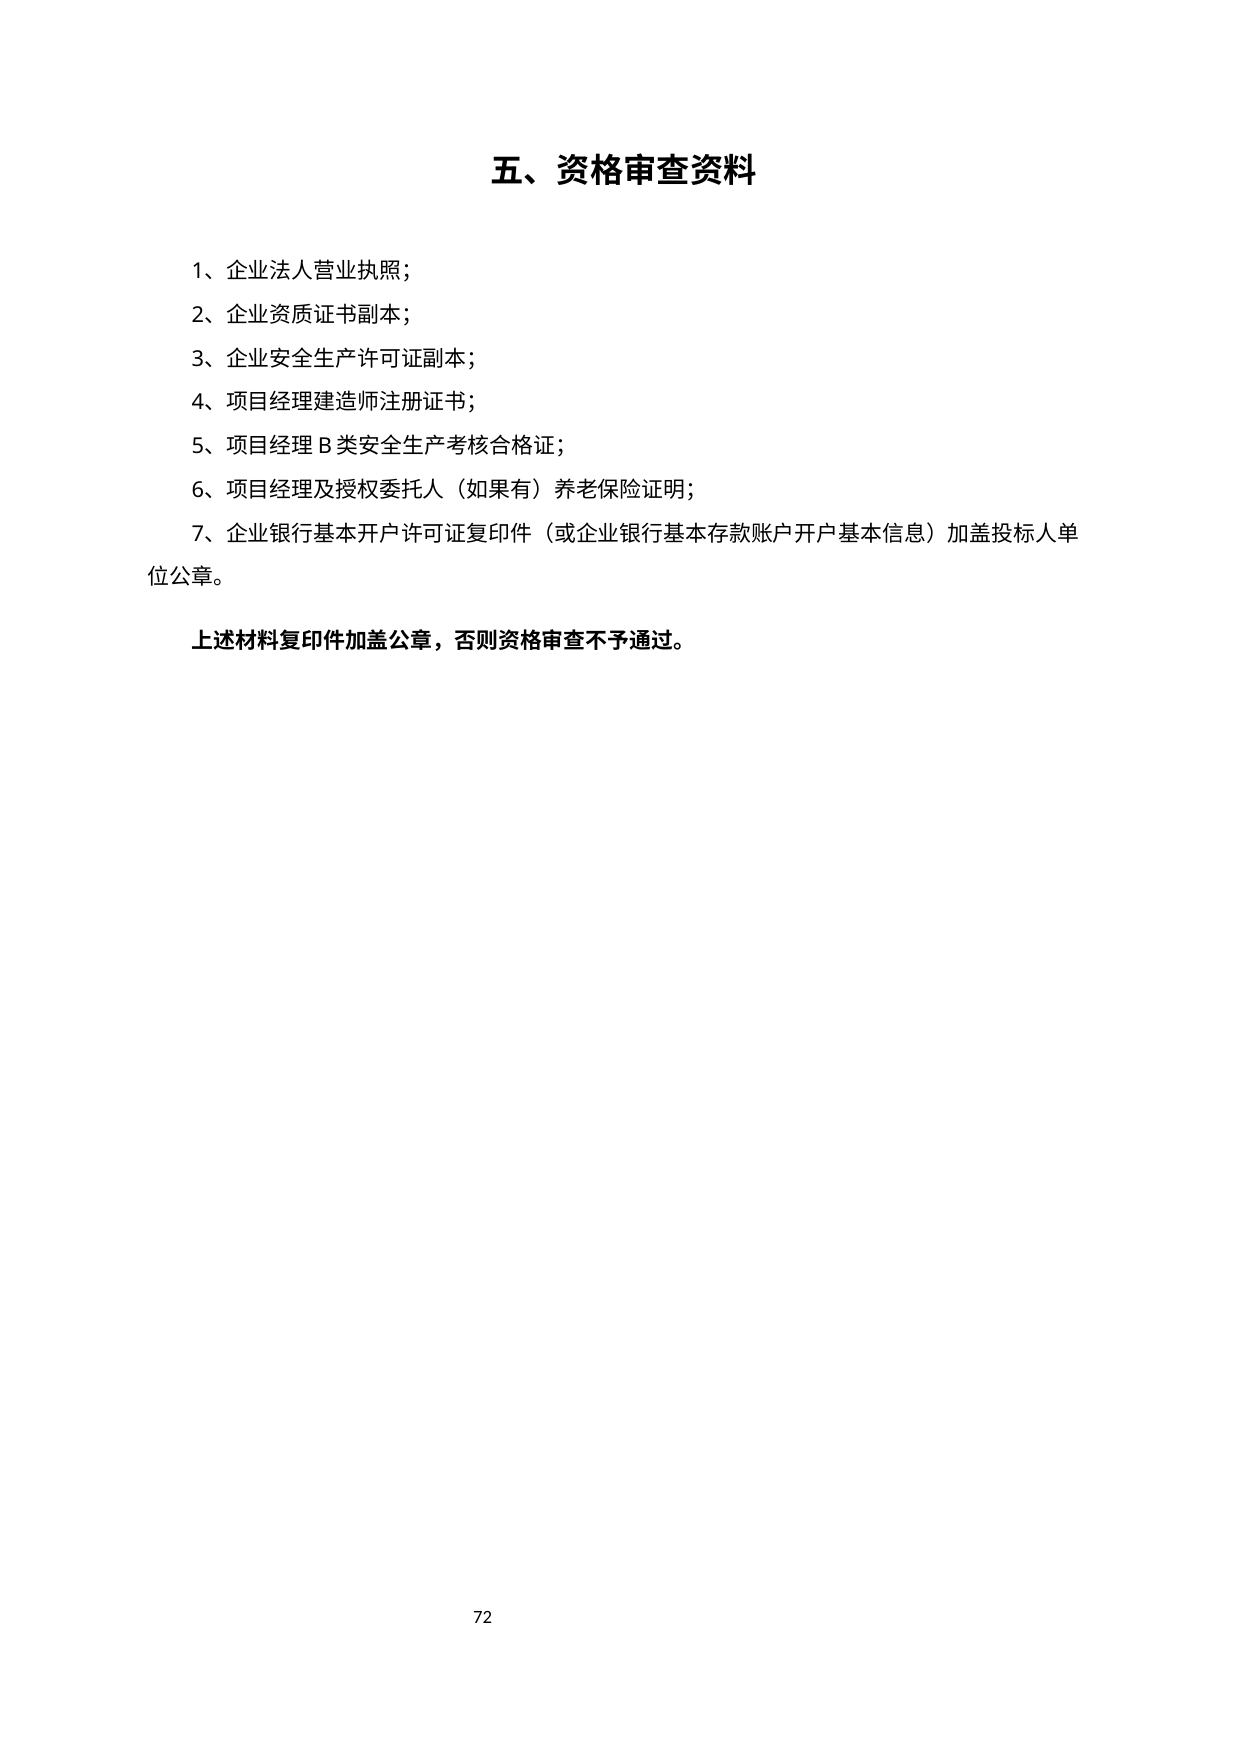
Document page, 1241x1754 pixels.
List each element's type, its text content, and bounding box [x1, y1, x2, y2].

text 2、企业资质证书副本； [148, 287, 1098, 331]
text 五、资格审查资料 [148, 148, 1098, 191]
text 上述材料复印件加盖公章，否则资格审查不予通过。 [148, 623, 1098, 655]
text 5、项目经理B类安全生产考核合格证； [148, 418, 1098, 462]
text 7、企业银行基本开户许可证复印件（或企业银行基本存款账户开户基本信息）加盖投标人单位公章。 [148, 506, 1098, 593]
text 4、项目经理建造师注册证书； [148, 375, 1098, 418]
text 6、项目经理及授权委托人（如果有）养老保险证明； [148, 462, 1098, 506]
text 3、企业安全生产许可证副本； [148, 331, 1098, 375]
text 1、企业法人营业执照； [148, 243, 1098, 287]
